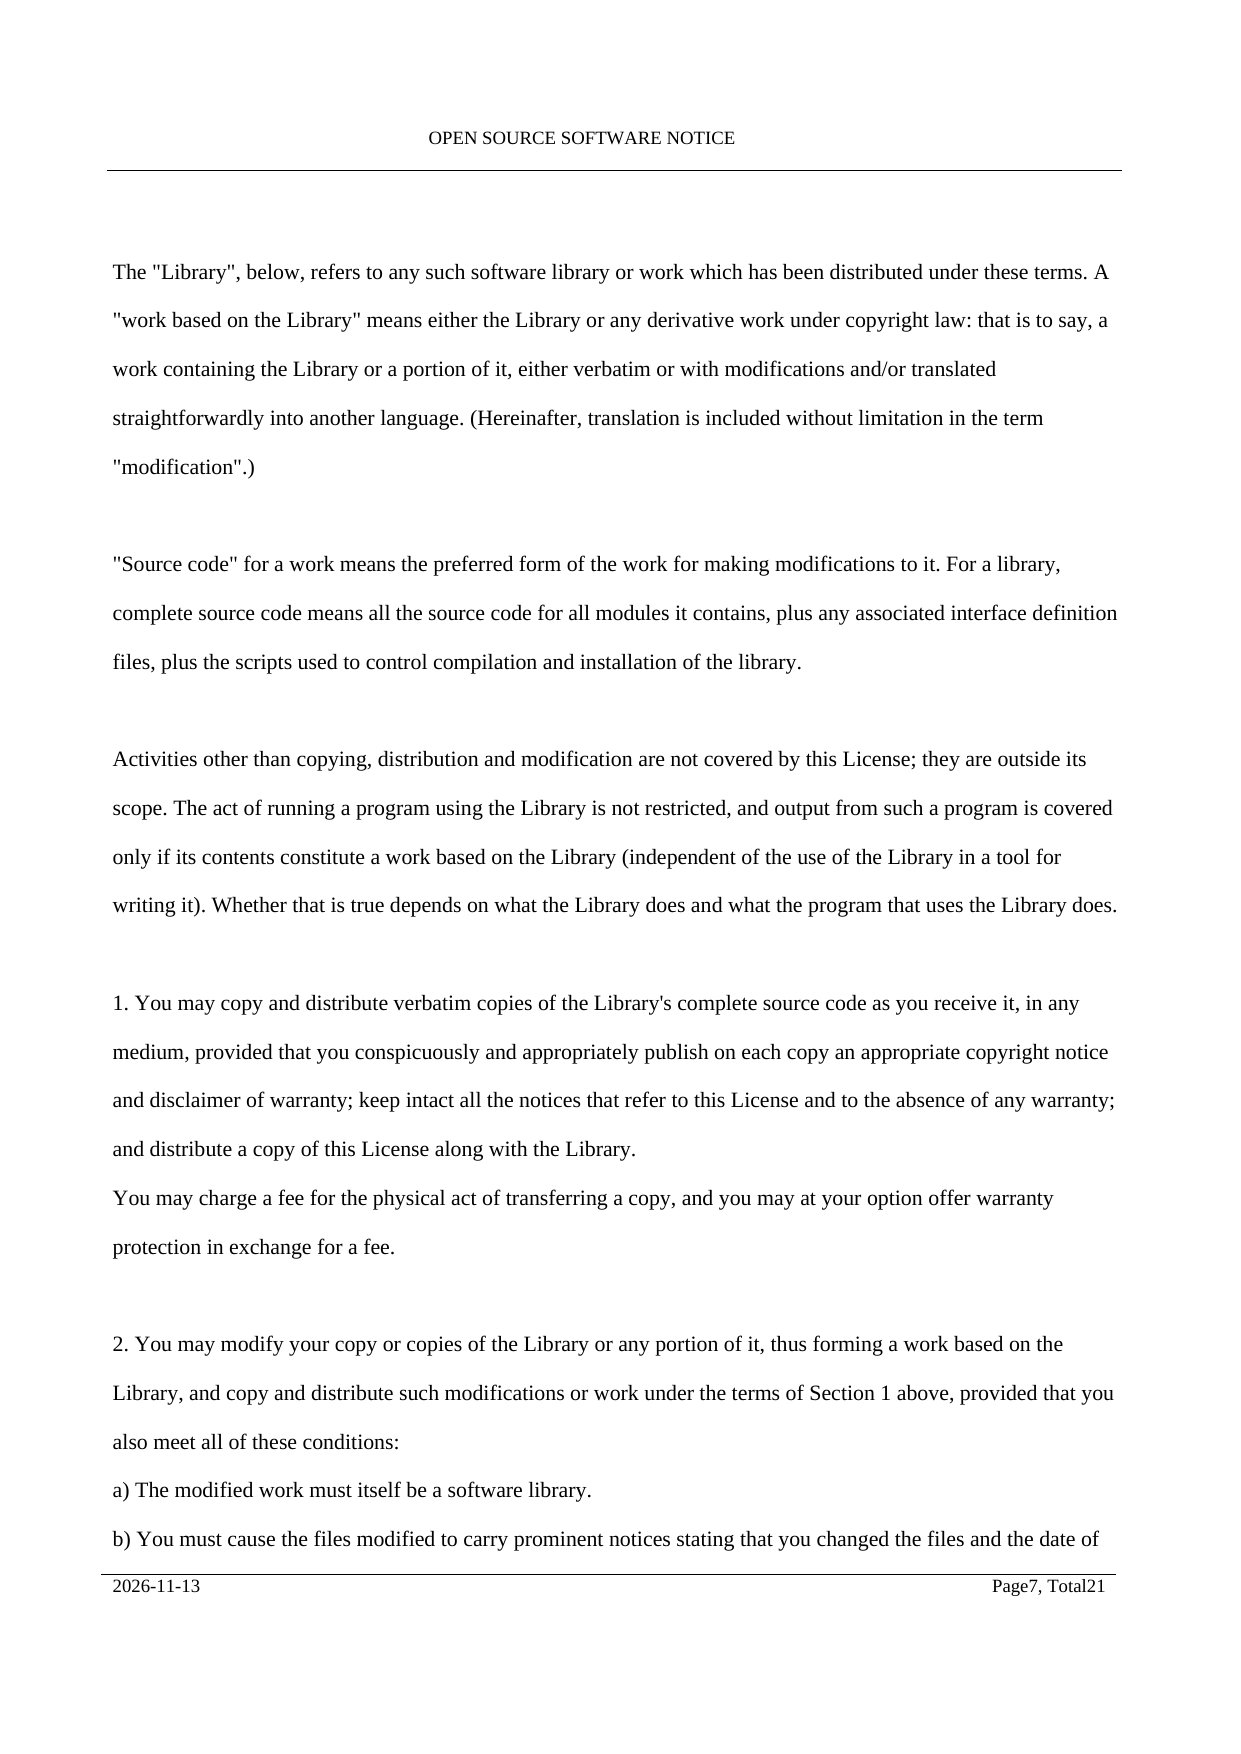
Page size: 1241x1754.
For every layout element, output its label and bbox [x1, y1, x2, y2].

text [112, 206, 1128, 1555]
